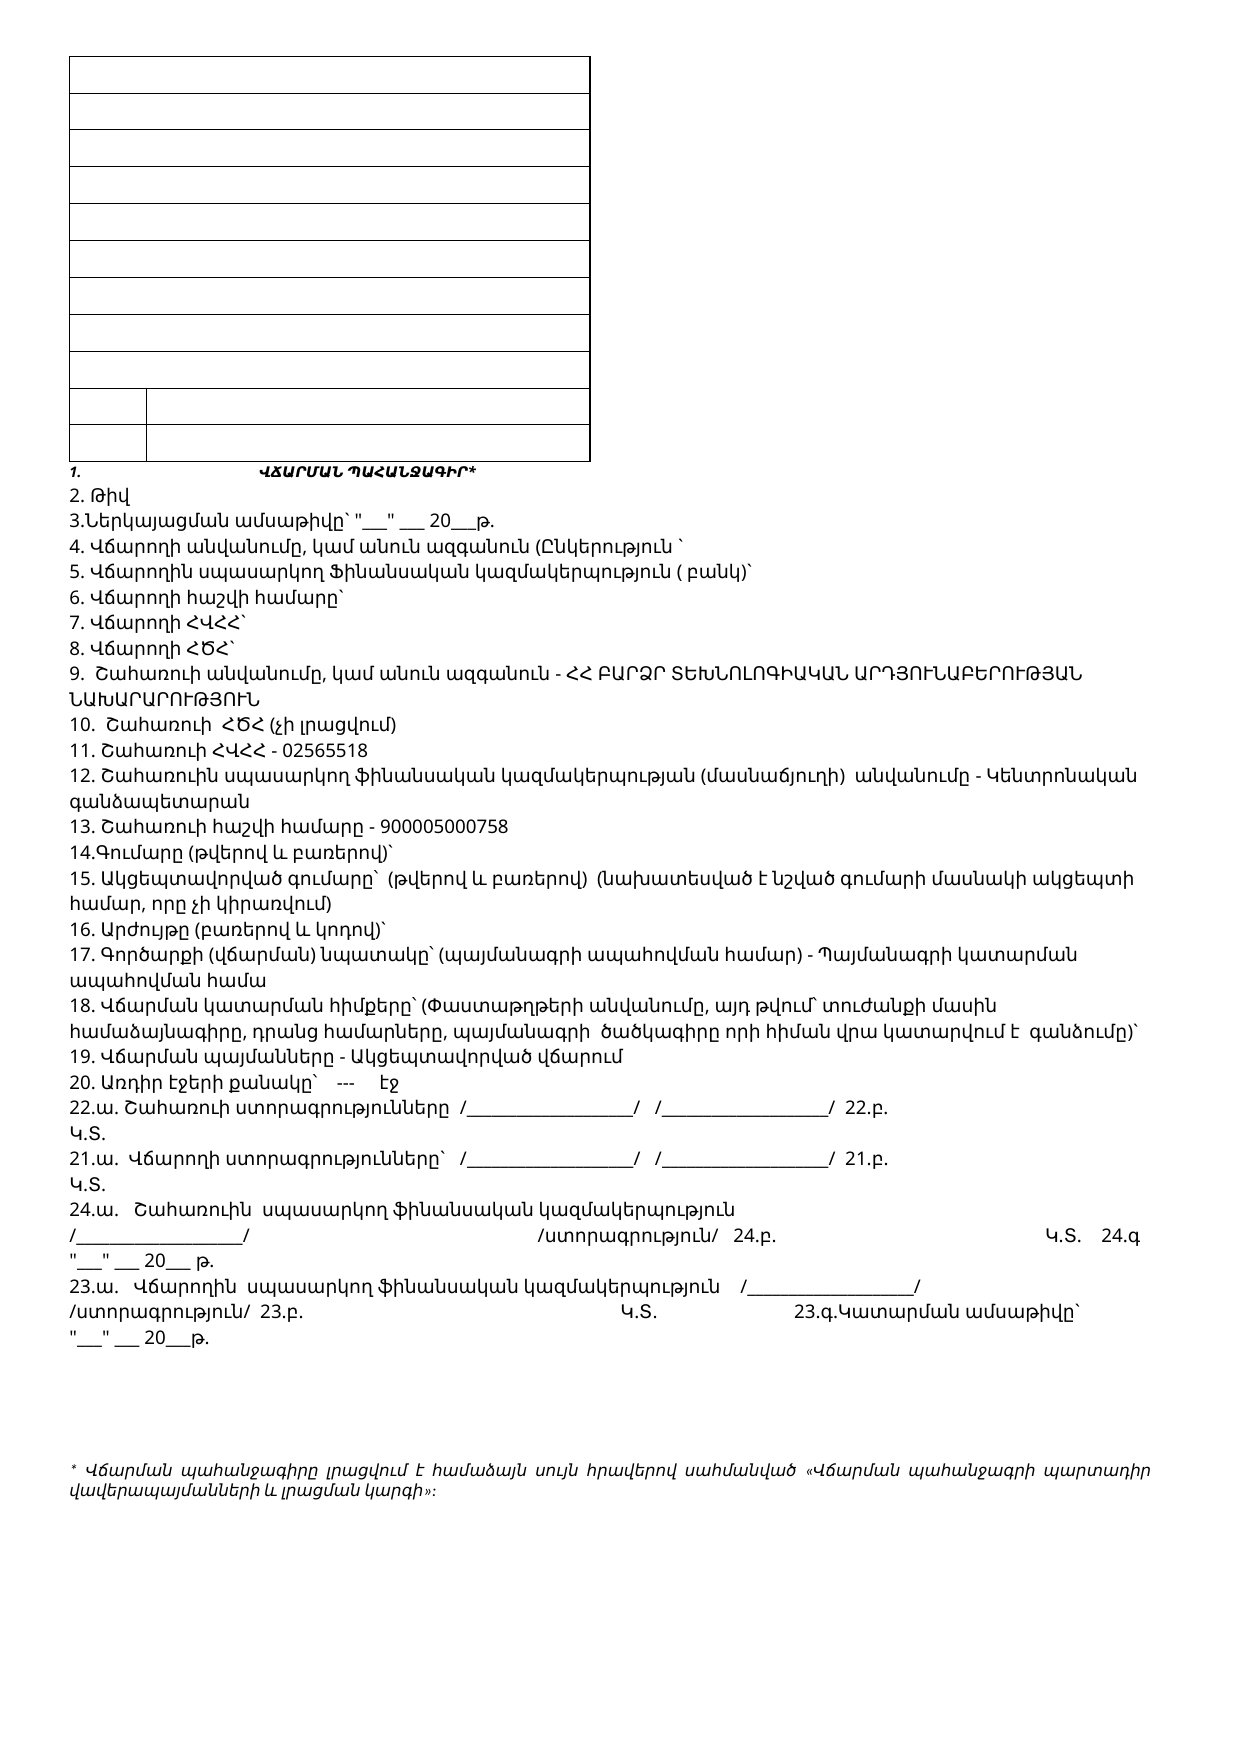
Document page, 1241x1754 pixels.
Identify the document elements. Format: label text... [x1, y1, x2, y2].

text * Վճարման պահանջագիրը լրացվում է համաձայն սույն հրավերով սահմանված «Վճարման պահանջագրի պարտադիր վավերապայմանների և լրացման կարգի»: [69, 1460, 1152, 1500]
